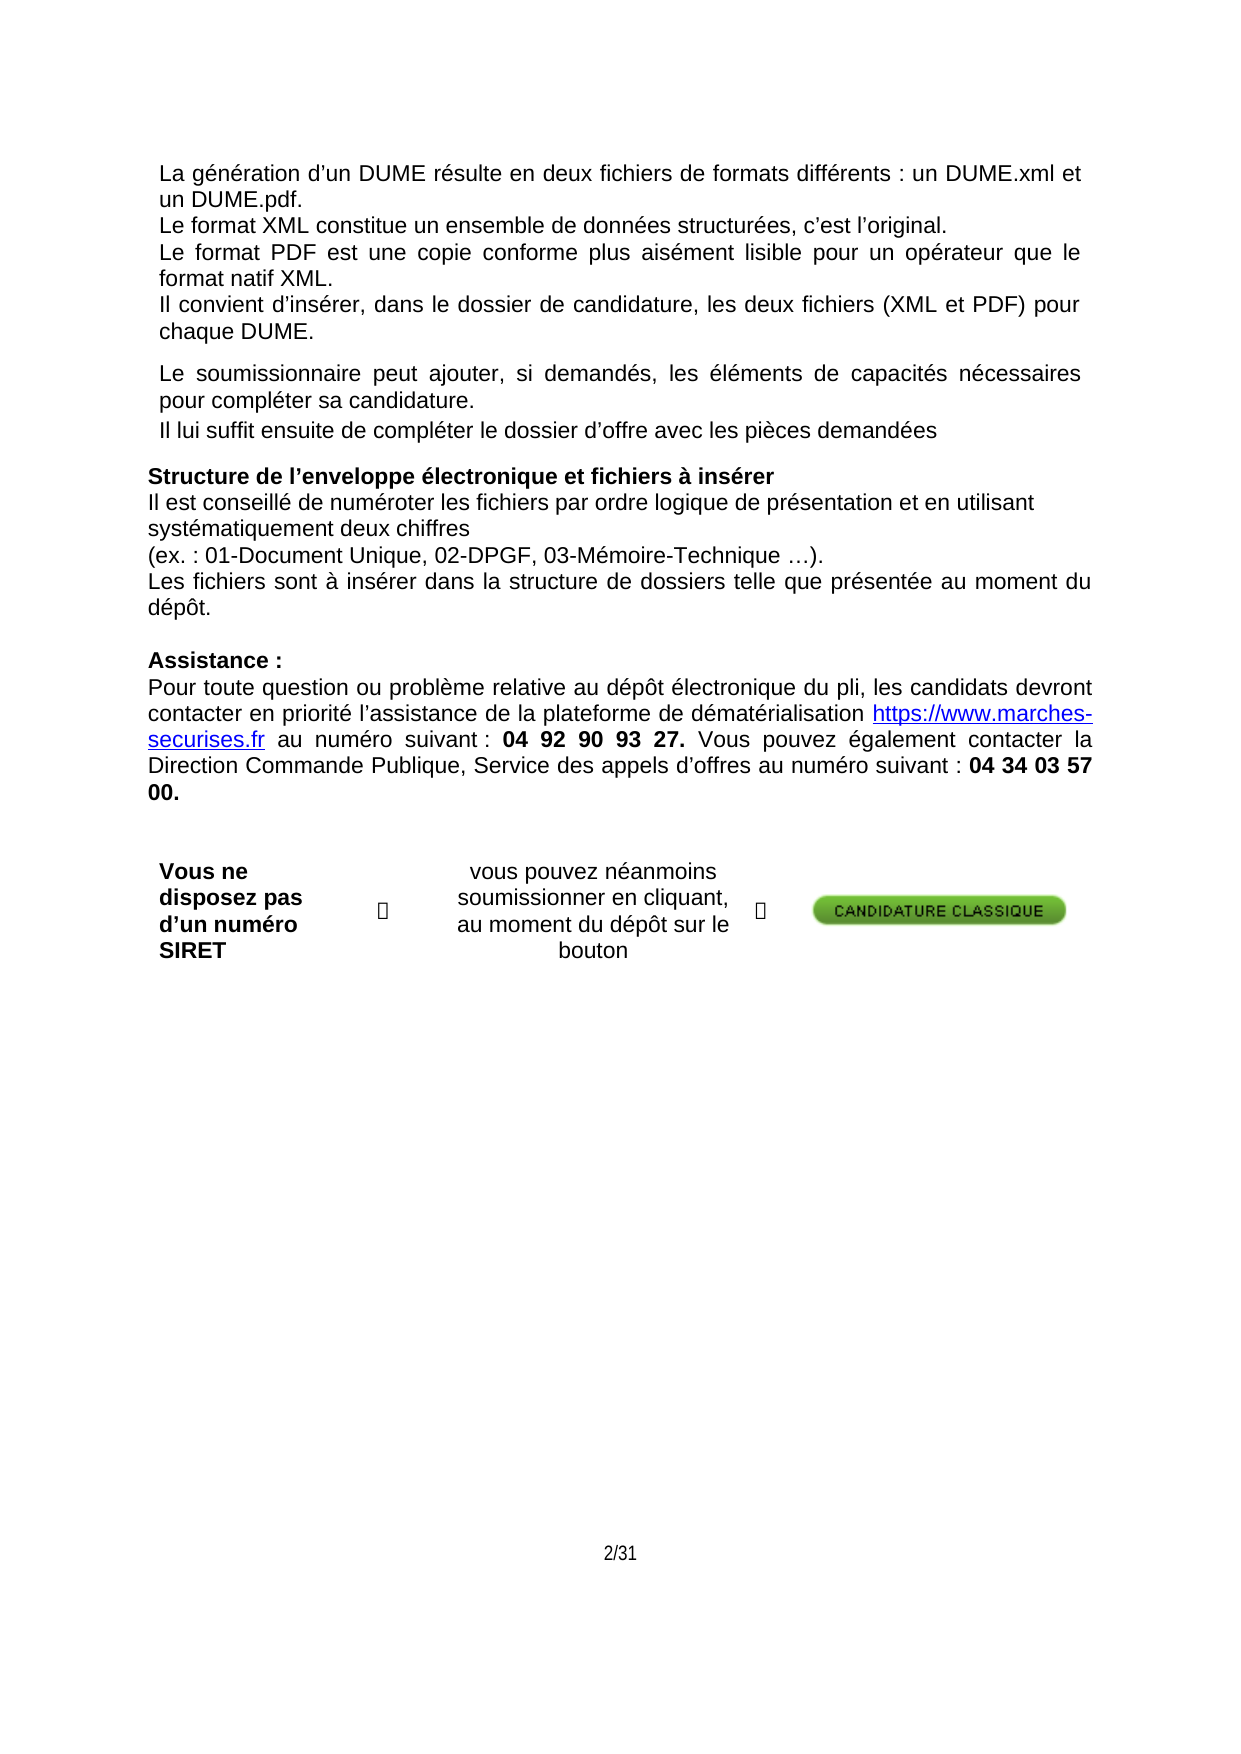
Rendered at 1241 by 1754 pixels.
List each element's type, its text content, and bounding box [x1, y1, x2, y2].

table_header  [321, 858, 444, 984]
table_header  [743, 858, 798, 984]
text Les fichiers sont à insérer dans la structure de dossiers telle que présentée au moment du dépôt. [148, 568, 1093, 621]
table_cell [148, 148, 1093, 443]
table_header Vous ne disposez pas d’un numéro SIRET [148, 858, 321, 984]
text Pour toute question ou problème relative au dépôt électronique du pli, les candidats devront contacter en priorité l’assistance de la plateforme de dématérialisation https://www.marches-securises.fr au numéro suivant : 04 92 90 93 27. Vous pouvez également contacter la Direction Commande Publique, Service des appels d’offres au numéro suivant : 04 34 03 57 00. [148, 673, 1093, 805]
picture [809, 890, 1071, 931]
table_header vous pouvez néanmoins soumissionner en cliquant, au moment du dépôt sur le bouton [444, 858, 742, 984]
text Structure de l’enveloppe électronique et fichiers à insérer [148, 463, 1093, 489]
text Assistance : [148, 647, 1093, 673]
text Il est conseillé de numéroter les fichiers par ordre logique de présentation et en utilisant systématiquement deux chiffres (ex. : 01-Document Unique, 02-DPGF, 03-Mémoire-Technique …). [148, 489, 1093, 568]
table_header [798, 858, 1093, 984]
